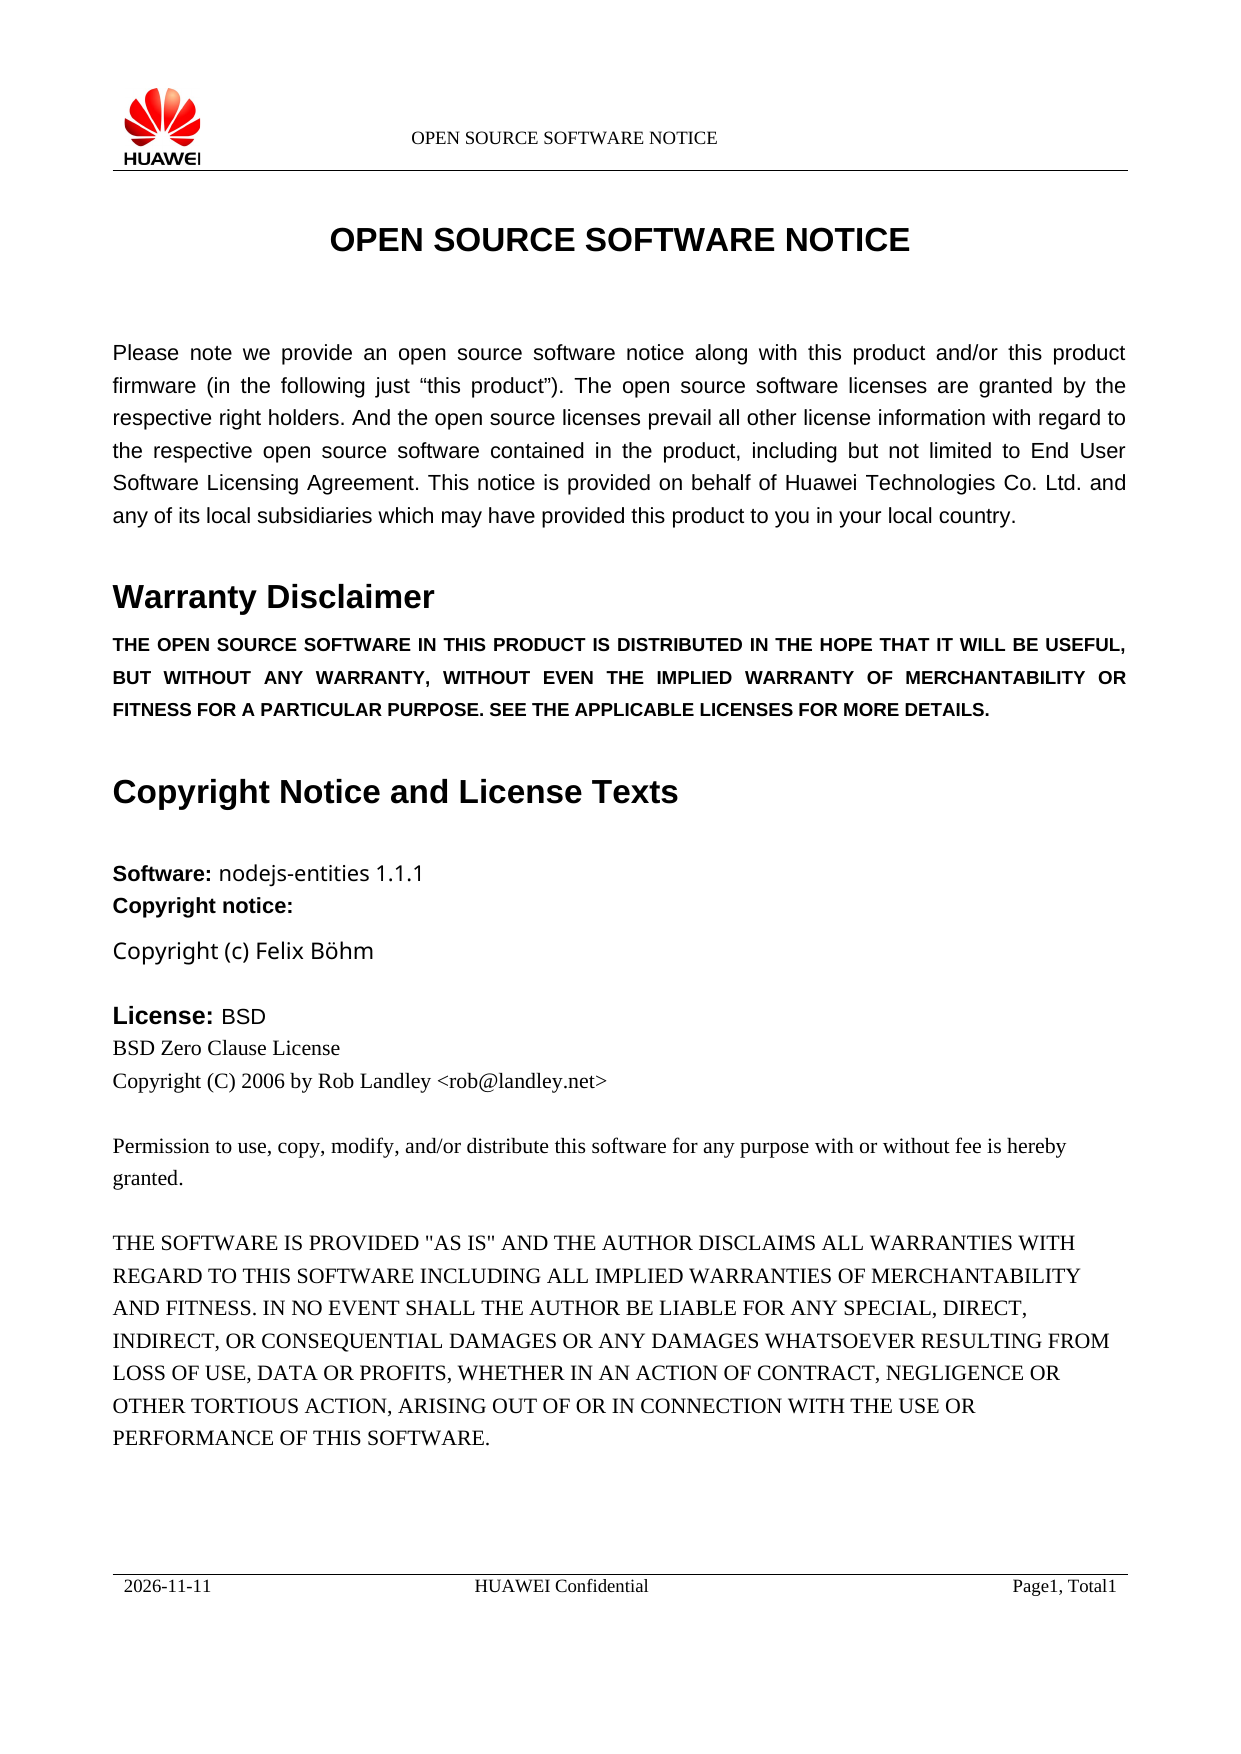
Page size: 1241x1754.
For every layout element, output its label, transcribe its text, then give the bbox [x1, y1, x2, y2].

text Copyright notice: [112, 889, 1128, 921]
text Copyright (c) Felix Böhm [112, 934, 1128, 966]
text Please note we provide an open source software notice along with this product and/or this product firmware (in the following just “this product”). The open source software licenses are granted by the respective right holders. And the open source licenses prevail all other license information with regard to the respective open source software contained in the product, including but not limited to End User Software Licensing Agreement. This notice is provided on behalf of Huawei Technologies Co. Ltd. and any of its local subsidiaries which may have provided this product to you in your local country. [112, 336, 1128, 531]
text OPEN SOURCE SOFTWARE NOTICE [112, 206, 1128, 271]
text Warranty Disclaimer [112, 564, 1128, 629]
text License: BSD [112, 999, 1128, 1031]
text BSD Zero Clause License Copyright (C) 2006 by Rob Landley <rob@landley.net> Permission to use, copy, modify, and/or distribute this software for any purpose with or without fee is hereby granted. THE SOFTWARE IS PROVIDED "AS IS" AND THE AUTHOR DISCLAIMS ALL WARRANTIES WITH REGARD TO THIS SOFTWARE INCLUDING ALL IMPLIED WARRANTIES OF MERCHANTABILITY AND FITNESS. IN NO EVENT SHALL THE AUTHOR BE LIABLE FOR ANY SPECIAL, DIRECT, INDIRECT, OR CONSEQUENTIAL DAMAGES OR ANY DAMAGES WHATSOEVER RESULTING FROM LOSS OF USE, DATA OR PROFITS, WHETHER IN AN ACTION OF CONTRACT, NEGLIGENCE OR OTHER TORTIOUS ACTION, ARISING OUT OF OR IN CONNECTION WITH THE USE OR PERFORMANCE OF THIS SOFTWARE. [112, 1031, 1128, 1486]
text Copyright Notice and License Texts [112, 759, 1128, 824]
text The open source software in this product is distributed in the hope that it will be useful, but WITHOUT ANY WARRANTY, without even the implied warranty of MERCHANTABILITY or FITNESS FOR A PARTICULAR PURPOSE. See the applicable licenses for more details. [112, 629, 1128, 726]
title Software: nodejs-entities 1.1.1 [112, 856, 1128, 889]
picture [124, 88, 201, 165]
